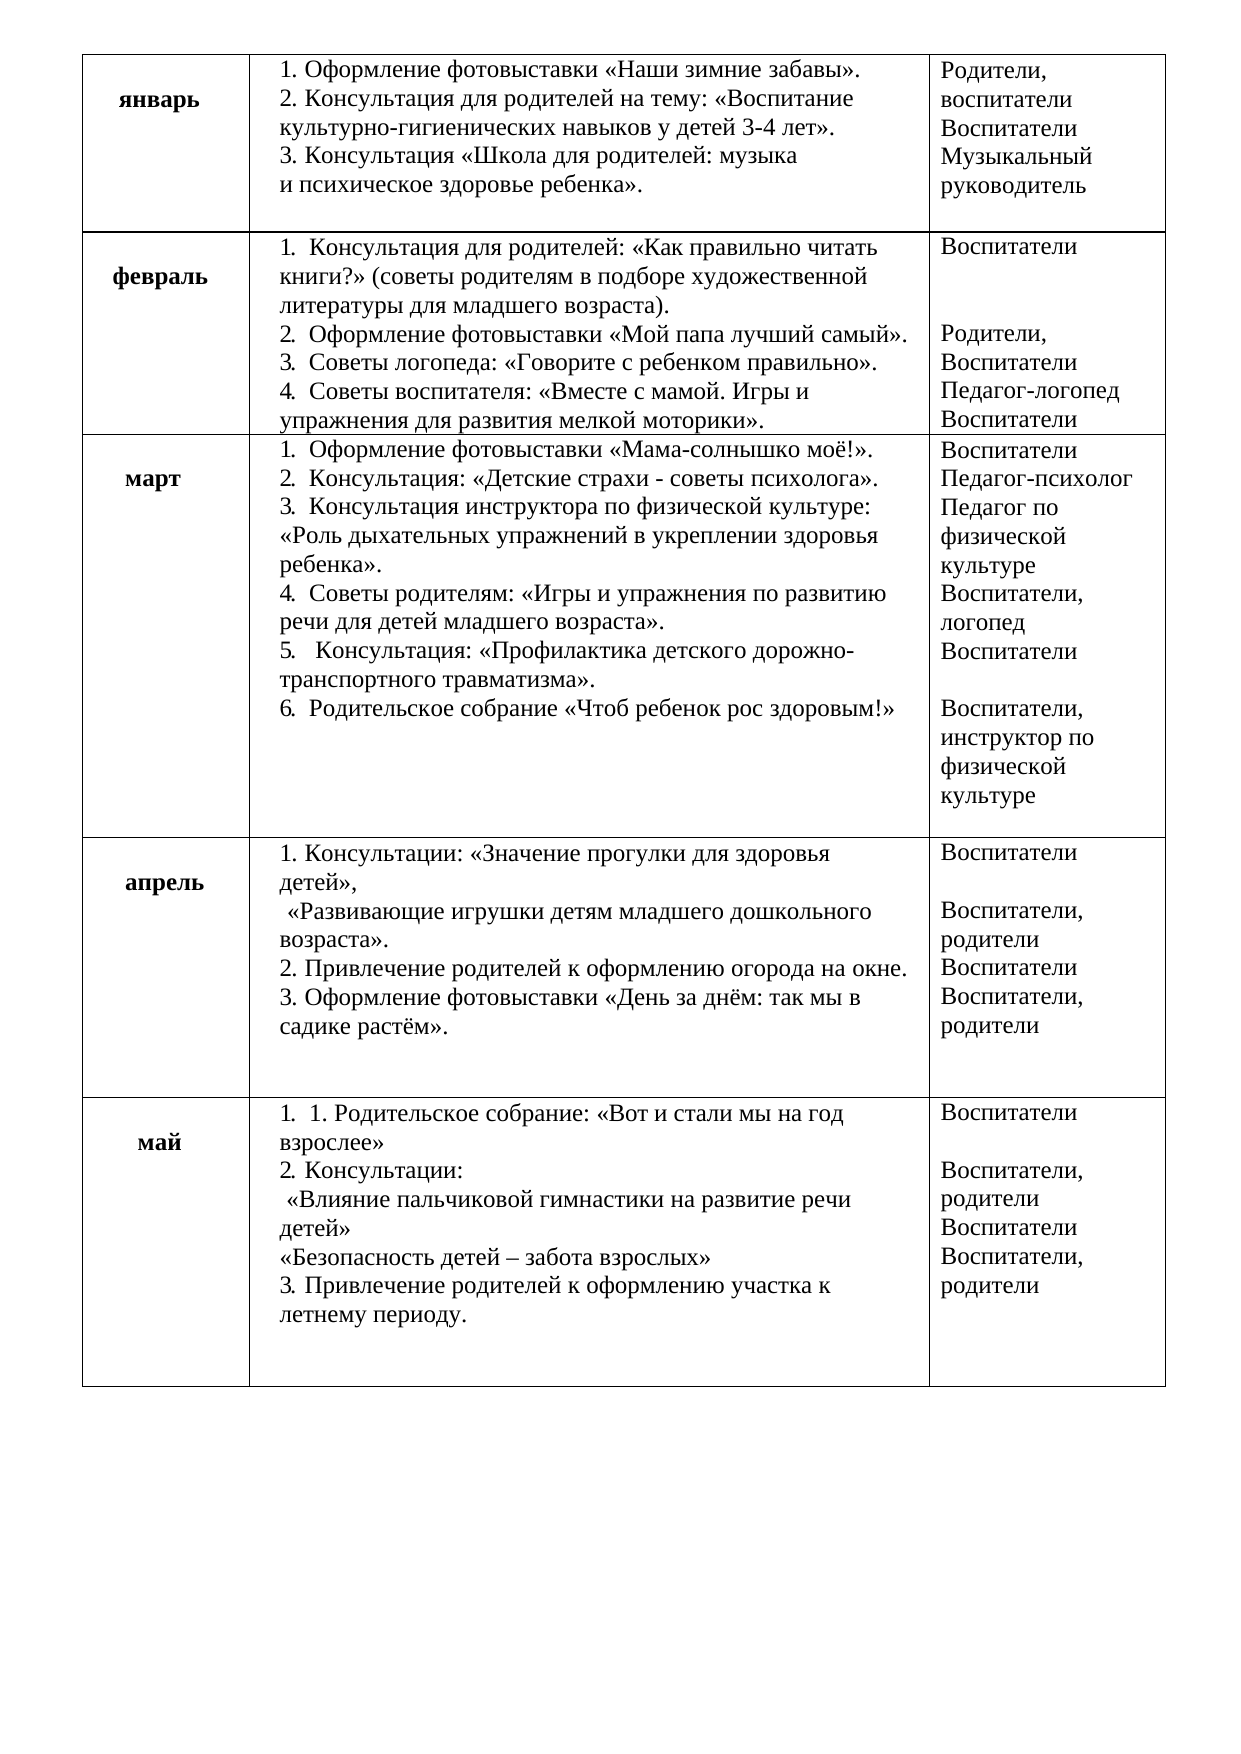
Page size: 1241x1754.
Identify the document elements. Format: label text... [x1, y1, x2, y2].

table_cell март [83, 435, 249, 837]
table_cell Воспитатели Воспитатели, родители Воспитатели Воспитатели, родители [930, 838, 1165, 1097]
table_cell Консультация для родителей: «Как правильно читать книги?» (советы родителям в подборе художественной литературы для младшего возраста). Оформление фотовыставки «Мой папа лучший самый». Советы логопеда: «Говорите с ребенком правильно». Советы воспитателя: «Вместе с мамой. Игры и упражнения для развития мелкой моторики». [250, 233, 929, 434]
table_header Родители, воспитатели Воспитатели Музыкальный руководитель [930, 55, 1165, 231]
table_cell Воспитатели Педагог-психолог Педагог по физической культуре Воспитатели, логопед Воспитатели Воспитатели, инструктор по физической культуре [930, 435, 1165, 837]
table_cell Воспитатели Воспитатели, родители Воспитатели Воспитатели, родители [930, 1098, 1165, 1386]
table_cell Оформление фотовыставки «Мама-солнышко моё!». Консультация: «Детские страхи - советы психолога». Консультация инструктора по физической культуре: «Роль дыхательных упражнений в укреплении здоровья ребенка». Советы родителям: «Игры и упражнения по развитию речи для детей младшего возраста». Консультация: «Профилактика детского дорожно- транспортного травматизма». Родительское собрание «Чтоб ребенок рос здоровым!» [250, 435, 929, 837]
table_cell апрель [83, 838, 249, 1097]
table_cell февраль [83, 233, 249, 434]
table_cell Консультации: «Значение прогулки для здоровья детей», «Развивающие игрушки детям младшего дошкольного возраста». Привлечение родителей к оформлению огорода на окне. Оформление фотовыставки «День за днём: так мы в садике растём». [250, 838, 929, 1097]
table_header январь [83, 55, 249, 231]
table_cell Воспитатели Родители, Воспитатели Педагог-логопед Воспитатели [930, 233, 1165, 434]
table_cell 1. Родительское собрание: «Вот и стали мы на год взрослее» Консультации: «Влияние пальчиковой гимнастики на развитие речи детей» «Безопасность детей – забота взрослых» Привлечение родителей к оформлению участка к летнему периоду. [250, 1098, 929, 1386]
table_cell май [83, 1098, 249, 1386]
table_header Оформление фотовыставки «Наши зимние забавы». Консультация для родителей на тему: «Воспитание культурно-гигиенических навыков у детей 3-4 лет». Консультация «Школа для родителей: музыка и психическое здоровье ребенка». [250, 55, 929, 231]
